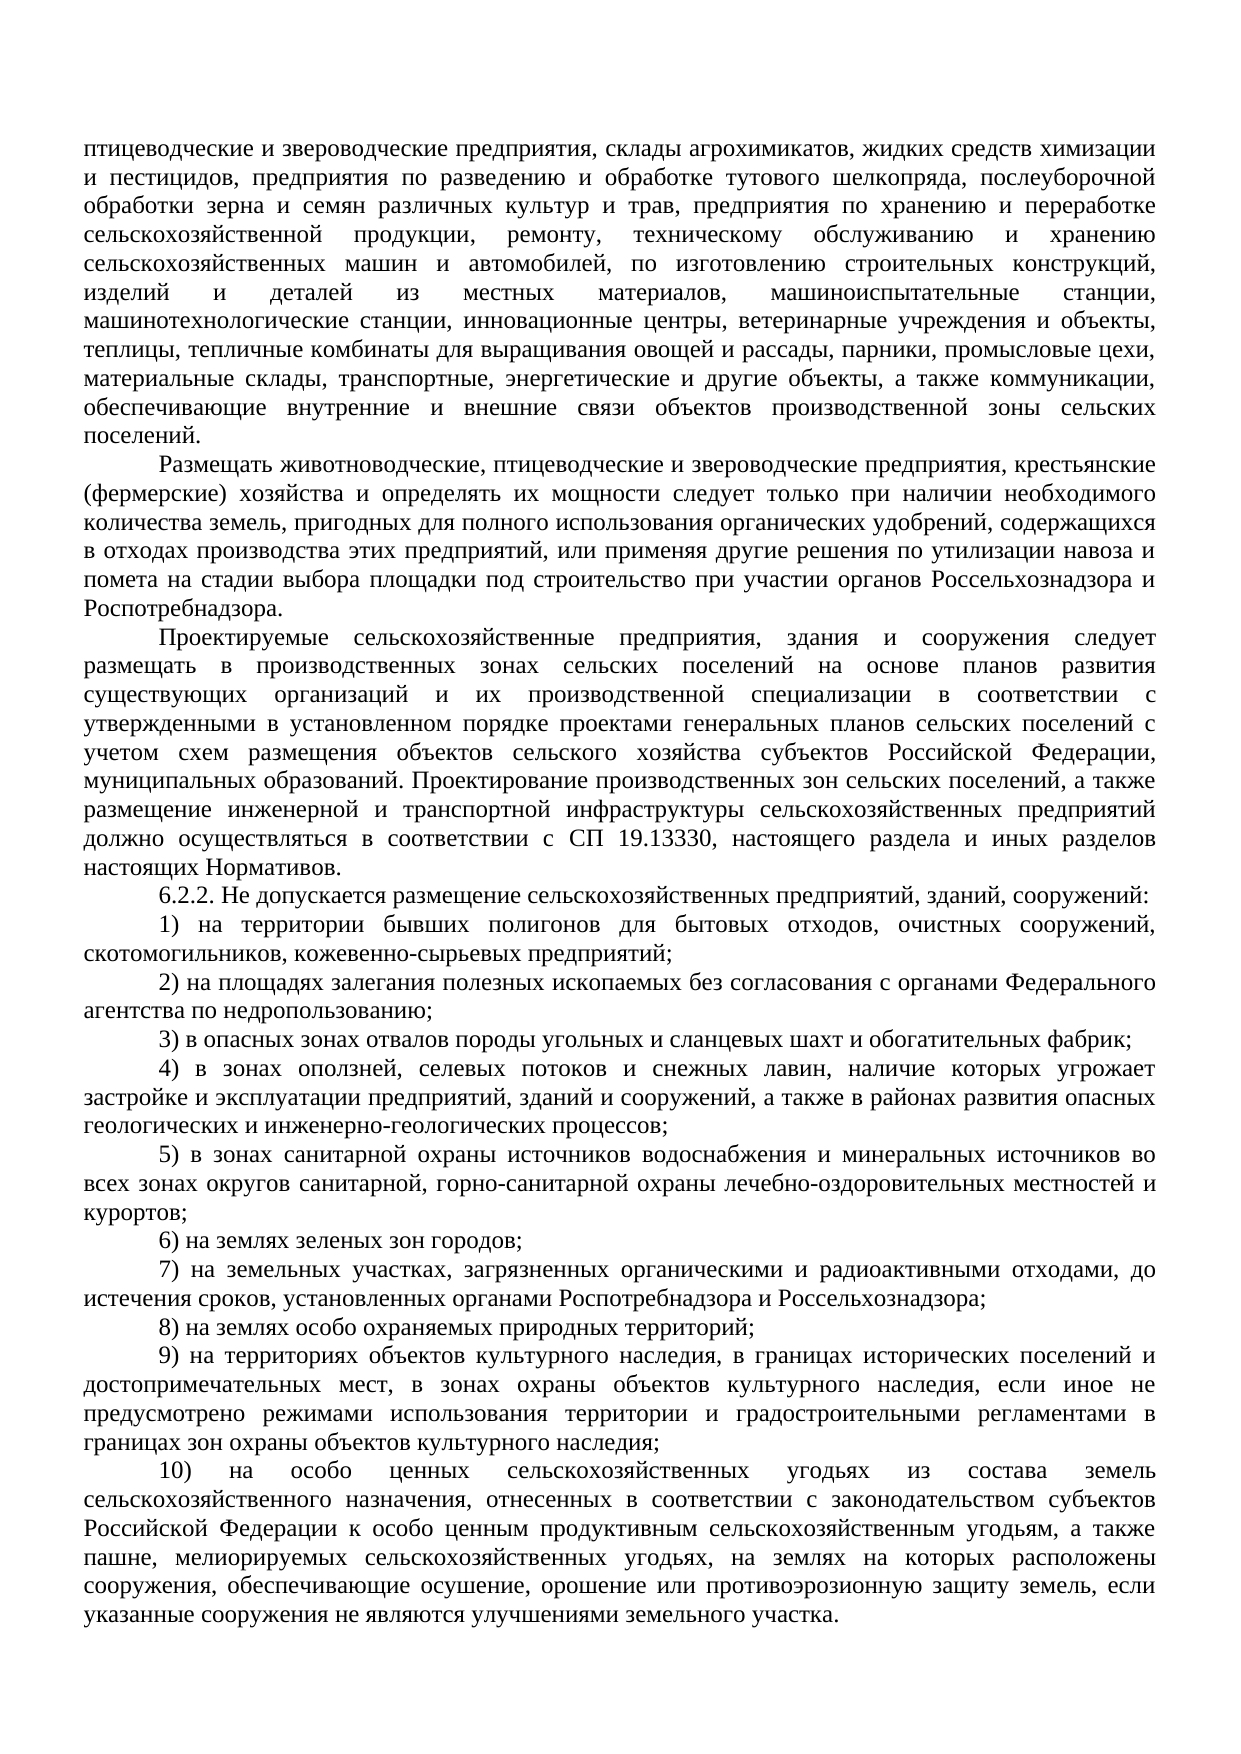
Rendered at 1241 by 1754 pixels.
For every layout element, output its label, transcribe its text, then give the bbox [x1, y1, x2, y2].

text 7) на земельных участках, загрязненных органическими и радиоактивными отходами, до истечения сроков, установленных органами Роспотребнадзора и Россельхознадзора; [83, 1254, 1157, 1312]
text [83, 133, 1157, 449]
text 6) на землях зеленых зон городов; [83, 1225, 1157, 1254]
text 8) на землях особо охраняемых природных территорий; [83, 1312, 1157, 1340]
text Проектируемые сельскохозяйственные предприятия, здания и сооружения следует размещать в производственных зонах сельских поселений на основе планов развития существующих организаций и их производственной специализации в соответствии с утвержденными в установленном порядке проектами генеральных планов сельских поселений с учетом схем размещения объектов сельского хозяйства субъектов Российской Федерации, муниципальных образований. Проектирование производственных зон сельских поселений, а также размещение инженерной и транспортной инфраструктуры сельскохозяйственных предприятий должно осуществляться в соответствии с СП 19.13330, настоящего раздела и иных разделов настоящих Нормативов. [83, 622, 1157, 880]
text 3) в опасных зонах отвалов породы угольных и сланцевых шахт и обогатительных фабрик; [83, 1024, 1157, 1053]
text 6.2.2. Не допускается размещение сельскохозяйственных предприятий, зданий, сооружений: [83, 880, 1157, 909]
text 1) на территории бывших полигонов для бытовых отходов, очистных сооружений, скотомогильников, кожевенно-сырьевых предприятий; [83, 909, 1157, 967]
text 5) в зонах санитарной охраны источников водоснабжения и минеральных источников во всех зонах округов санитарной, горно-санитарной охраны лечебно-оздоровительных местностей и курортов; [83, 1139, 1157, 1225]
text 9) на территориях объектов культурного наследия, в границах исторических поселений и достопримечательных мест, в зонах охраны объектов культурного наследия, если иное не предусмотрено режимами использования территории и градостроительными регламентами в границах зон охраны объектов культурного наследия; [83, 1340, 1157, 1455]
text 2) на площадях залегания полезных ископаемых без согласования с органами Федерального агентства по недропользованию; [83, 967, 1157, 1024]
text Размещать животноводческие, птицеводческие и звероводческие предприятия, крестьянские (фермерские) хозяйства и определять их мощности следует только при наличии необходимого количества земель, пригодных для полного использования органических удобрений, содержащихся в отходах производства этих предприятий, или применяя другие решения по утилизации навоза и помета на стадии выбора площадки под строительство при участии органов Россельхознадзора и Роспотребнадзора. [83, 449, 1157, 622]
text 4) в зонах оползней, селевых потоков и снежных лавин, наличие которых угрожает застройке и эксплуатации предприятий, зданий и сооружений, а также в районах развития опасных геологических и инженерно-геологических процессов; [83, 1053, 1157, 1139]
text 10) на особо ценных сельскохозяйственных угодьях из состава земель сельскохозяйственного назначения, отнесенных в соответствии с законодательством субъектов Российской Федерации к особо ценным продуктивным сельскохозяйственным угодьям, а также пашне, мелиорируемых сельскохозяйственных угодьях, на землях на которых расположены сооружения, обеспечивающие осушение, орошение или противоэрозионную защиту земель, если указанные сооружения не являются улучшениями земельного участка. [83, 1455, 1157, 1628]
